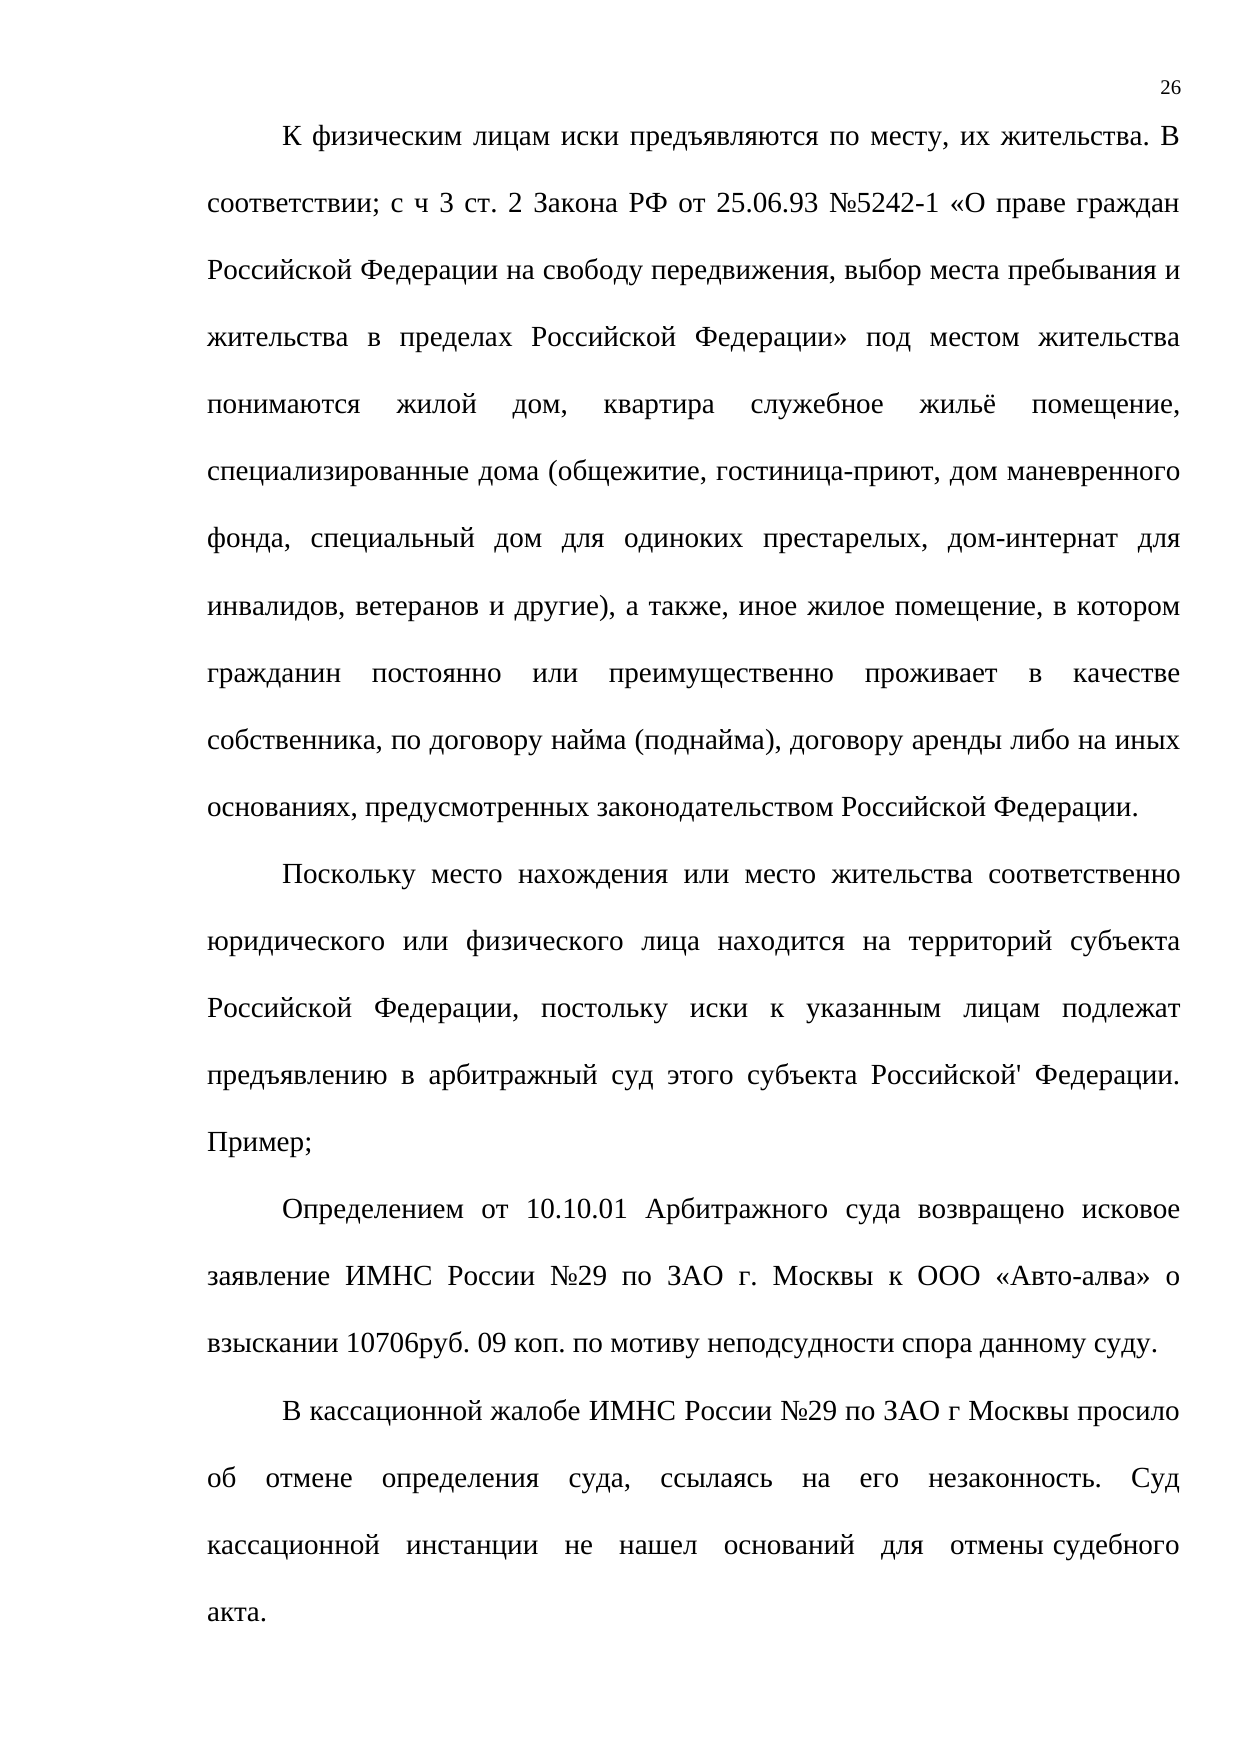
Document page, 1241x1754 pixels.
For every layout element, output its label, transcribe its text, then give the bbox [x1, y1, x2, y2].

text Определением от 10.10.01 Арбитражного суда возвращено исковое заявление ИМНС России №29 по ЗАО г. Москвы к ООО «Авто-алва» о взыскании 10706руб. 09 коп. по мотиву неподсудности спора данному суду. [207, 1191, 1181, 1359]
text К физическим лицам иски предъявляются по месту, их жительства. В соответствии; с ч 3 ст. 2 Закона РФ от 25.06.93 №5242-1 «О праве граждан Российской Федерации на свободу передвижения, выбор места пребывания и жительства в пределах Российской Федерации» под местом жительства понимаются жилой дом, квартира служебное жильё помещение, специализированные дома (общежитие, гостиница-приют, дом маневренного фонда, специальный дом для одиноких престарелых, дом-интернат для инвалидов, ветеранов и другие), а также, иное жилое помещение, в котором гражданин постоянно или преимущественно проживает в качестве собственника, по договору найма (поднайма), договору аренды либо на иных основаниях, предусмотренных законодательством Российской Федерации. [207, 118, 1181, 822]
text Поскольку место нахождения или место жительства соответственно юридического или физического лица находится на территорий субъекта Российской Федерации, постольку иски к указанным лицам подлежат предъявлению в арбитражный суд этого субъекта Российской' Федерации. Пример; [207, 856, 1181, 1158]
text В кассационной жалобе ИМНС России №29 по ЗАО г Москвы просило об отмене определения суда, ссылаясь на его незаконность. Суд кассационной инстанции не нашел оснований для отмены судебного акта. [207, 1393, 1181, 1627]
